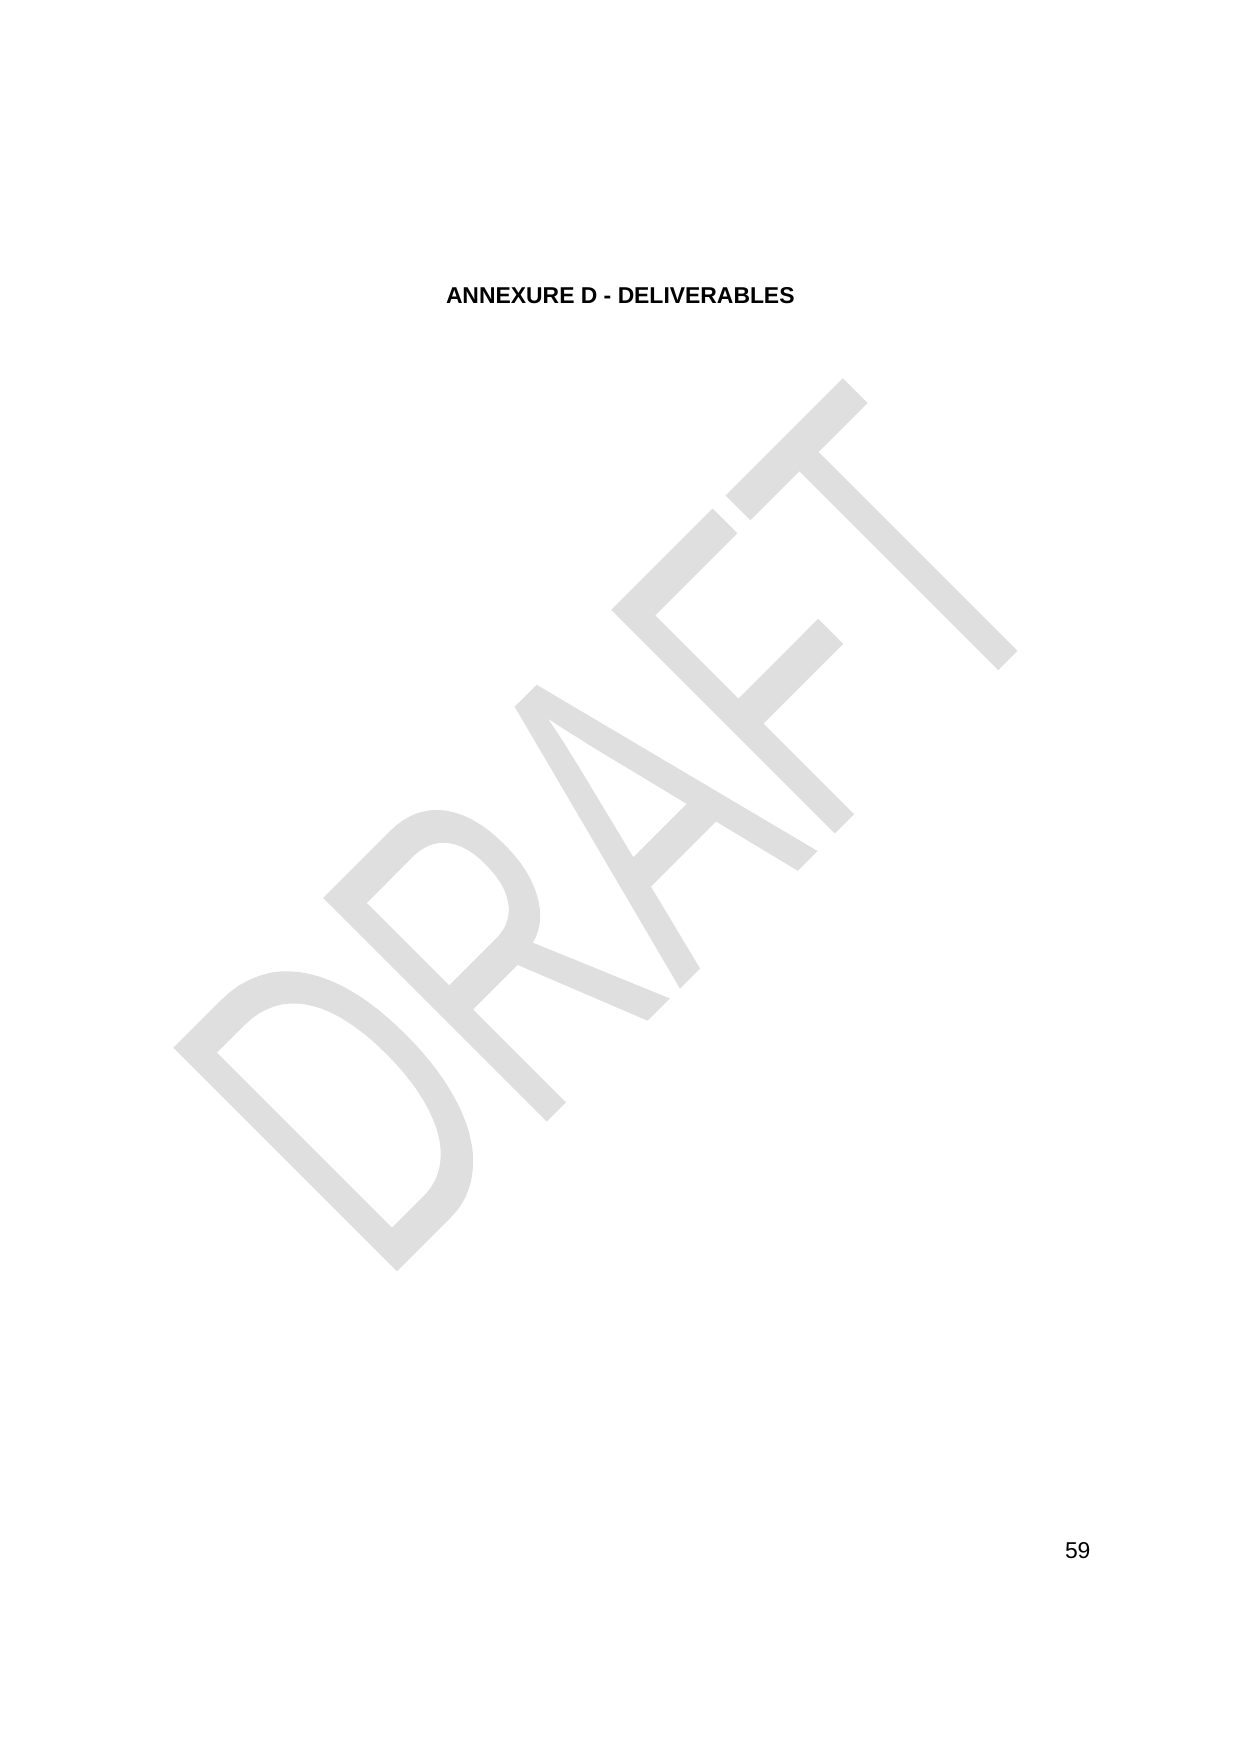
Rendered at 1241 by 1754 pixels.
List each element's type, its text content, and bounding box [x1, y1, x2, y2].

text ANNEXURE D - DELIVERABLES [150, 282, 1090, 308]
